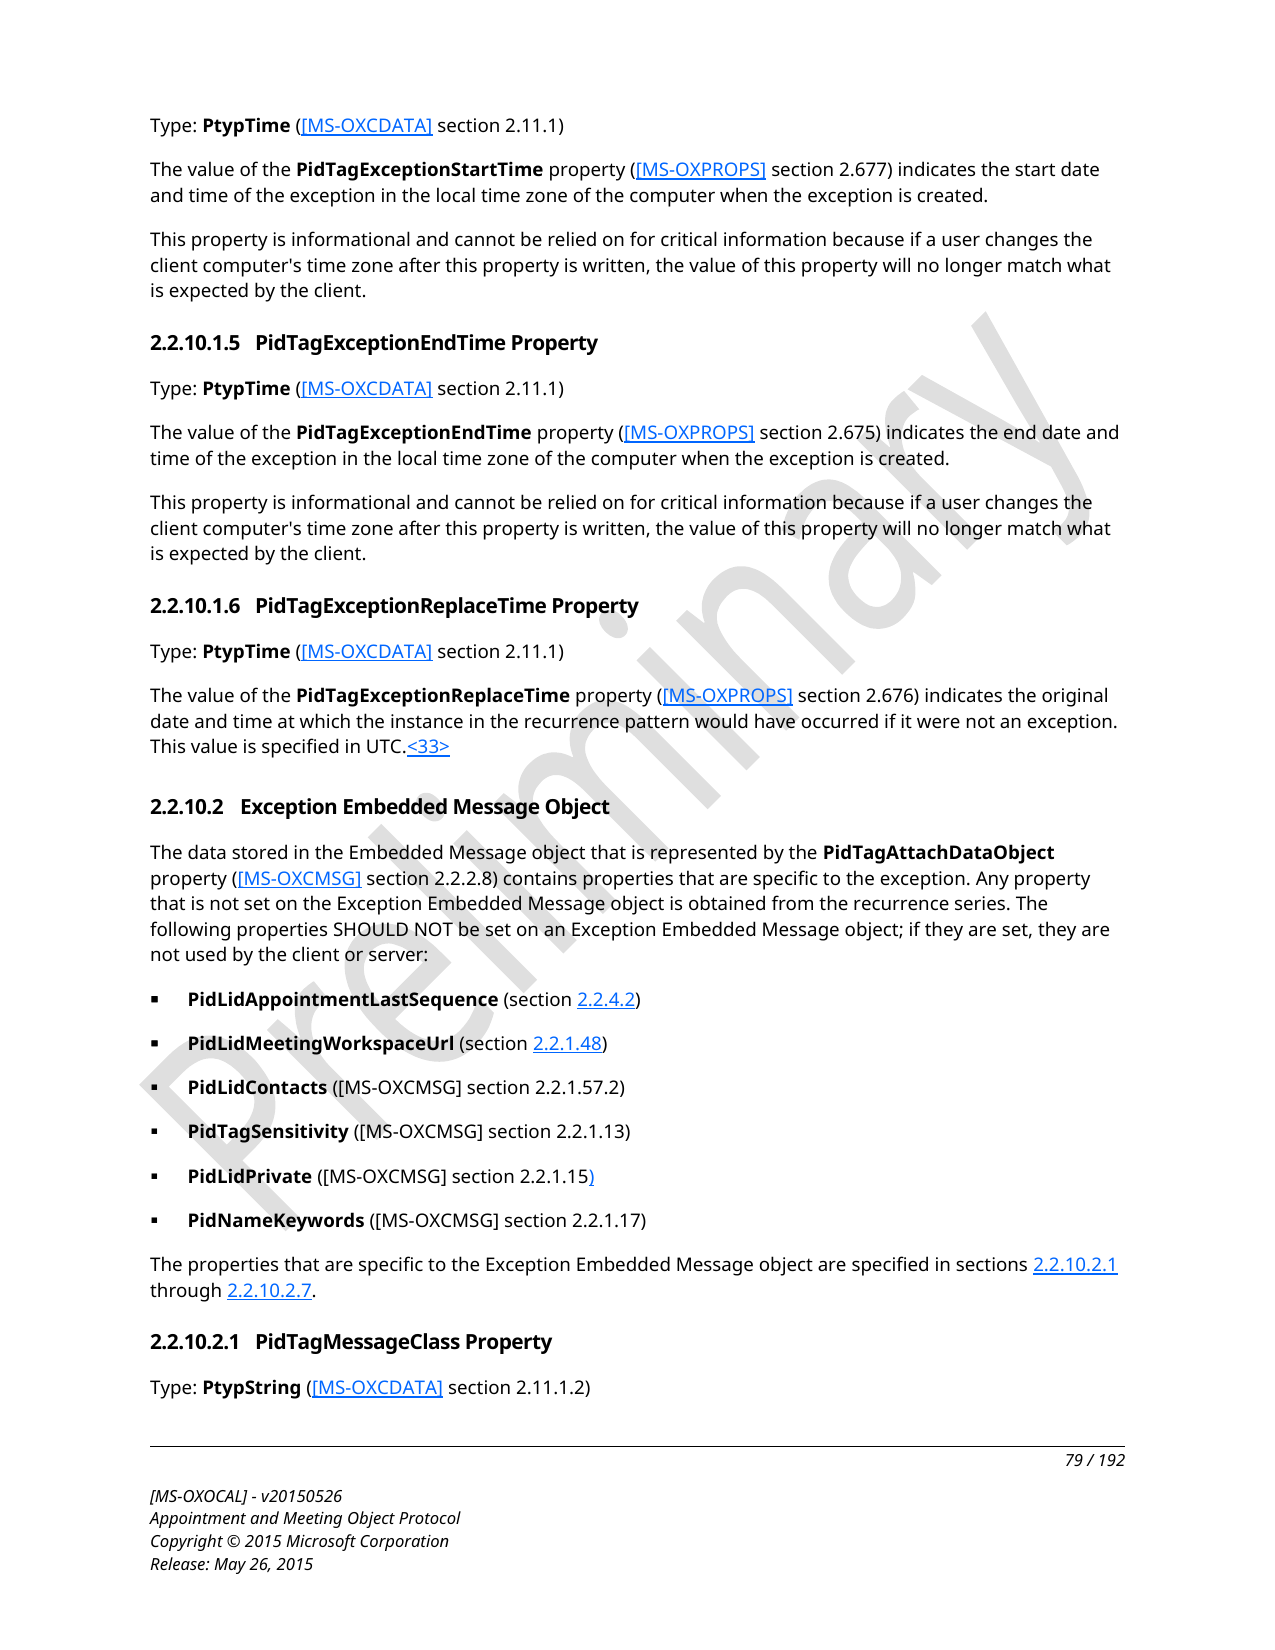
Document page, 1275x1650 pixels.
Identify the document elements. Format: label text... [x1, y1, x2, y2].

list PidLidAppointmentLastSequence (section 2.2.4.2) [150, 986, 1125, 1011]
subtitle PidTagExceptionReplaceTime Property [150, 591, 1125, 619]
list PidNameKeywords ([MS-OXCMSG] section 2.2.1.17) [150, 1207, 1125, 1233]
subtitle Exception Embedded Message Object [150, 792, 1125, 821]
list PidLidMeetingWorkspaceUrl (section 2.2.1.48) [150, 1030, 1125, 1056]
text Type: PtypTime ([MS-OXCDATA] section 2.11.1) [150, 112, 1125, 138]
text The value of the PidTagExceptionEndTime property ([MS-OXPROPS] section 2.675) indicates the end date and time of the exception in the local time zone of the computer when the exception is created. [150, 419, 1125, 471]
text Type: PtypTime ([MS-OXCDATA] section 2.11.1) [150, 638, 1125, 664]
text The value of the PidTagExceptionReplaceTime property ([MS-OXPROPS] section 2.676) indicates the original date and time at which the instance in the recurrence pattern would have occurred if it were not an exception. This value is specified in UTC.<33> [150, 682, 1125, 759]
text Type: PtypTime ([MS-OXCDATA] section 2.11.1) [150, 375, 1125, 401]
text The properties that are specific to the Exception Embedded Message object are specified in sections 2.2.10.2.1 through 2.2.10.2.7. [150, 1251, 1125, 1302]
text This property is informational and cannot be relied on for critical information because if a user changes the client computer's time zone after this property is written, the value of this property will no longer match what is expected by the client. [150, 227, 1125, 303]
list PidLidPrivate ([MS-OXCMSG] section 2.2.1.15) [150, 1163, 1125, 1188]
subtitle PidTagExceptionEndTime Property [150, 328, 1125, 357]
text The data stored in the Embedded Message object that is represented by the PidTagAttachDataObject property ([MS-OXCMSG] section 2.2.2.8) contains properties that are specific to the exception. Any property that is not set on the Exception Embedded Message object is obtained from the recurrence series. The following properties SHOULD NOT be set on an Exception Embedded Message object; if they are set, they are not used by the client or server: [150, 839, 1125, 967]
list PidLidContacts ([MS-OXCMSG] section 2.2.1.57.2) [150, 1074, 1125, 1100]
text The value of the PidTagExceptionStartTime property ([MS-OXPROPS] section 2.677) indicates the start date and time of the exception in the local time zone of the computer when the exception is created. [150, 157, 1125, 208]
list PidTagSensitivity ([MS-OXCMSG] section 2.2.1.13) [150, 1119, 1125, 1144]
subtitle PidTagMessageClass Property [150, 1327, 1125, 1356]
text This property is informational and cannot be relied on for critical information because if a user changes the client computer's time zone after this property is written, the value of this property will no longer match what is expected by the client. [150, 489, 1125, 566]
text Type: PtypString ([MS-OXCDATA] section 2.11.1.2) [150, 1375, 1125, 1400]
